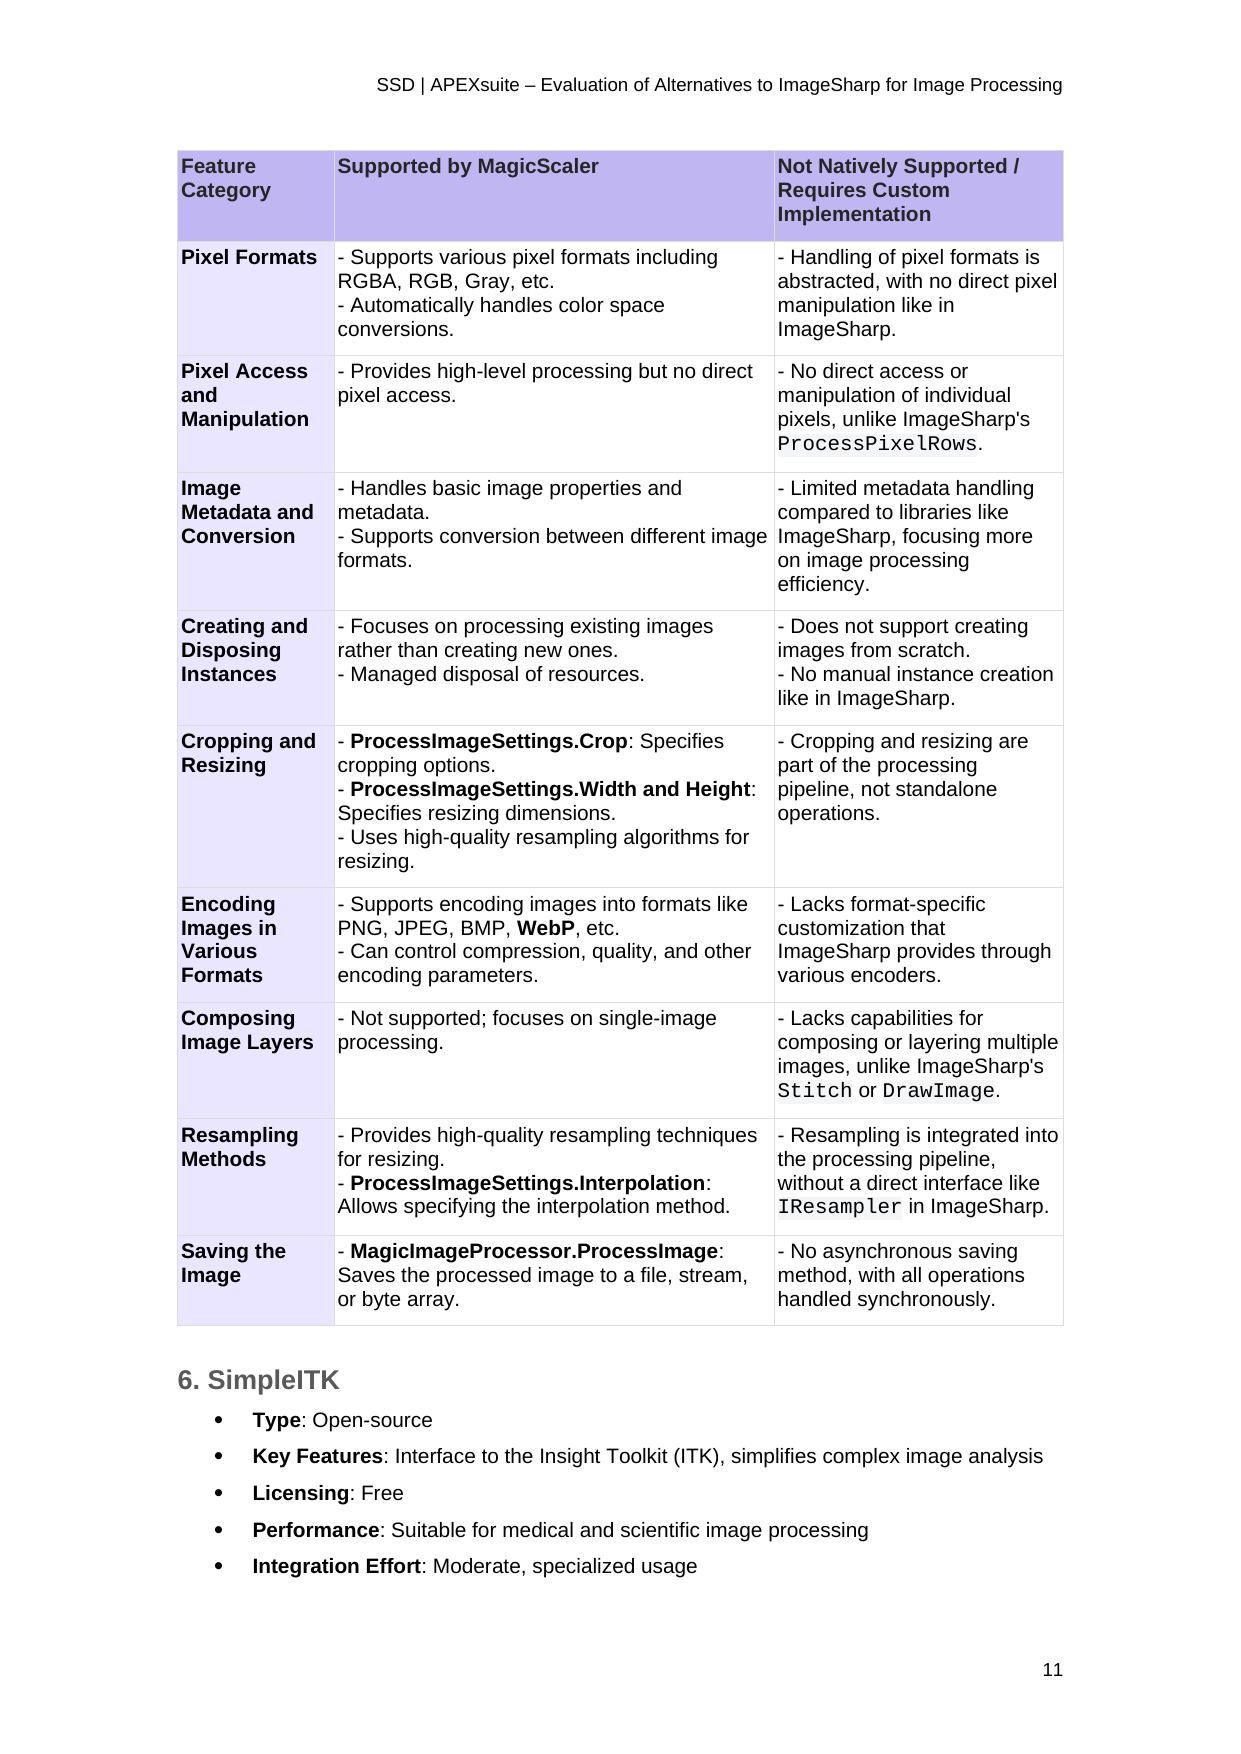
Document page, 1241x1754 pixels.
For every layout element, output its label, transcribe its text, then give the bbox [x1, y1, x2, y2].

table_cell - Not supported; focuses on single-image processing. [335, 1003, 774, 1118]
table_header Feature Category [178, 151, 334, 241]
table_cell - MagicImageProcessor.ProcessImage: Saves the processed image to a file, stream, or byte array. [335, 1236, 774, 1325]
table_cell - Supports various pixel formats including RGBA, RGB, Gray, etc. - Automatically handles color space conversions. [335, 242, 774, 355]
table_cell - No asynchronous saving method, with all operations handled synchronously. [775, 1236, 1063, 1325]
table_cell - Limited metadata handling compared to libraries like ImageSharp, focusing more on image processing efficiency. [775, 473, 1063, 610]
list Key Features: Interface to the Insight Toolkit (ITK), simplifies complex image analysis [215, 1444, 1063, 1468]
table_cell Pixel Access and Manipulation [178, 356, 334, 472]
table_cell - Handles basic image properties and metadata. - Supports conversion between different image formats. [335, 473, 774, 610]
list Type: Open-source [215, 1408, 1063, 1432]
table_cell - Does not support creating images from scratch. - No manual instance creation like in ImageSharp. [775, 611, 1063, 725]
table_cell Cropping and Resizing [178, 726, 334, 887]
list Licensing: Free [215, 1481, 1063, 1505]
table_cell Composing Image Layers [178, 1003, 334, 1118]
table_cell - Handling of pixel formats is abstracted, with no direct pixel manipulation like in ImageSharp. [775, 242, 1063, 355]
list Performance: Suitable for medical and scientific image processing [215, 1517, 1063, 1541]
table_cell - Resampling is integrated into the processing pipeline, without a direct interface like IResampler in ImageSharp. [775, 1119, 1063, 1235]
table_cell - Lacks capabilities for composing or layering multiple images, unlike ImageSharp's Stitch or DrawImage. [775, 1003, 1063, 1118]
list Integration Effort: Moderate, specialized usage [215, 1554, 1063, 1578]
table_cell Resampling Methods [178, 1119, 334, 1235]
table_cell - Provides high-quality resampling techniques for resizing. - ProcessImageSettings.Interpolation: Allows specifying the interpolation method. [335, 1119, 774, 1235]
subtitle 6. SimpleITK [177, 1364, 1063, 1395]
table_cell Encoding Images in Various Formats [178, 888, 334, 1002]
table_cell - Cropping and resizing are part of the processing pipeline, not standalone operations. [775, 726, 1063, 887]
table_cell - Focuses on processing existing images rather than creating new ones. - Managed disposal of resources. [335, 611, 774, 725]
table_header Supported by MagicScaler [335, 151, 774, 241]
table_cell - Provides high-level processing but no direct pixel access. [335, 356, 774, 472]
table_cell Image Metadata and Conversion [178, 473, 334, 610]
table_cell - No direct access or manipulation of individual pixels, unlike ImageSharp's ProcessPixelRows. [775, 356, 1063, 472]
table_cell - Lacks format-specific customization that ImageSharp provides through various encoders. [775, 888, 1063, 1002]
table_cell Creating and Disposing Instances [178, 611, 334, 725]
table_cell - ProcessImageSettings.Crop: Specifies cropping options. - ProcessImageSettings.Width and Height: Specifies resizing dimensions. - Uses high-quality resampling algorithms for resizing. [335, 726, 774, 887]
table_cell - Supports encoding images into formats like PNG, JPEG, BMP, WebP, etc. - Can control compression, quality, and other encoding parameters. [335, 888, 774, 1002]
table_cell Saving the Image [178, 1236, 334, 1325]
table_cell Pixel Formats [178, 242, 334, 355]
table_header Not Natively Supported / Requires Custom Implementation [775, 151, 1063, 241]
